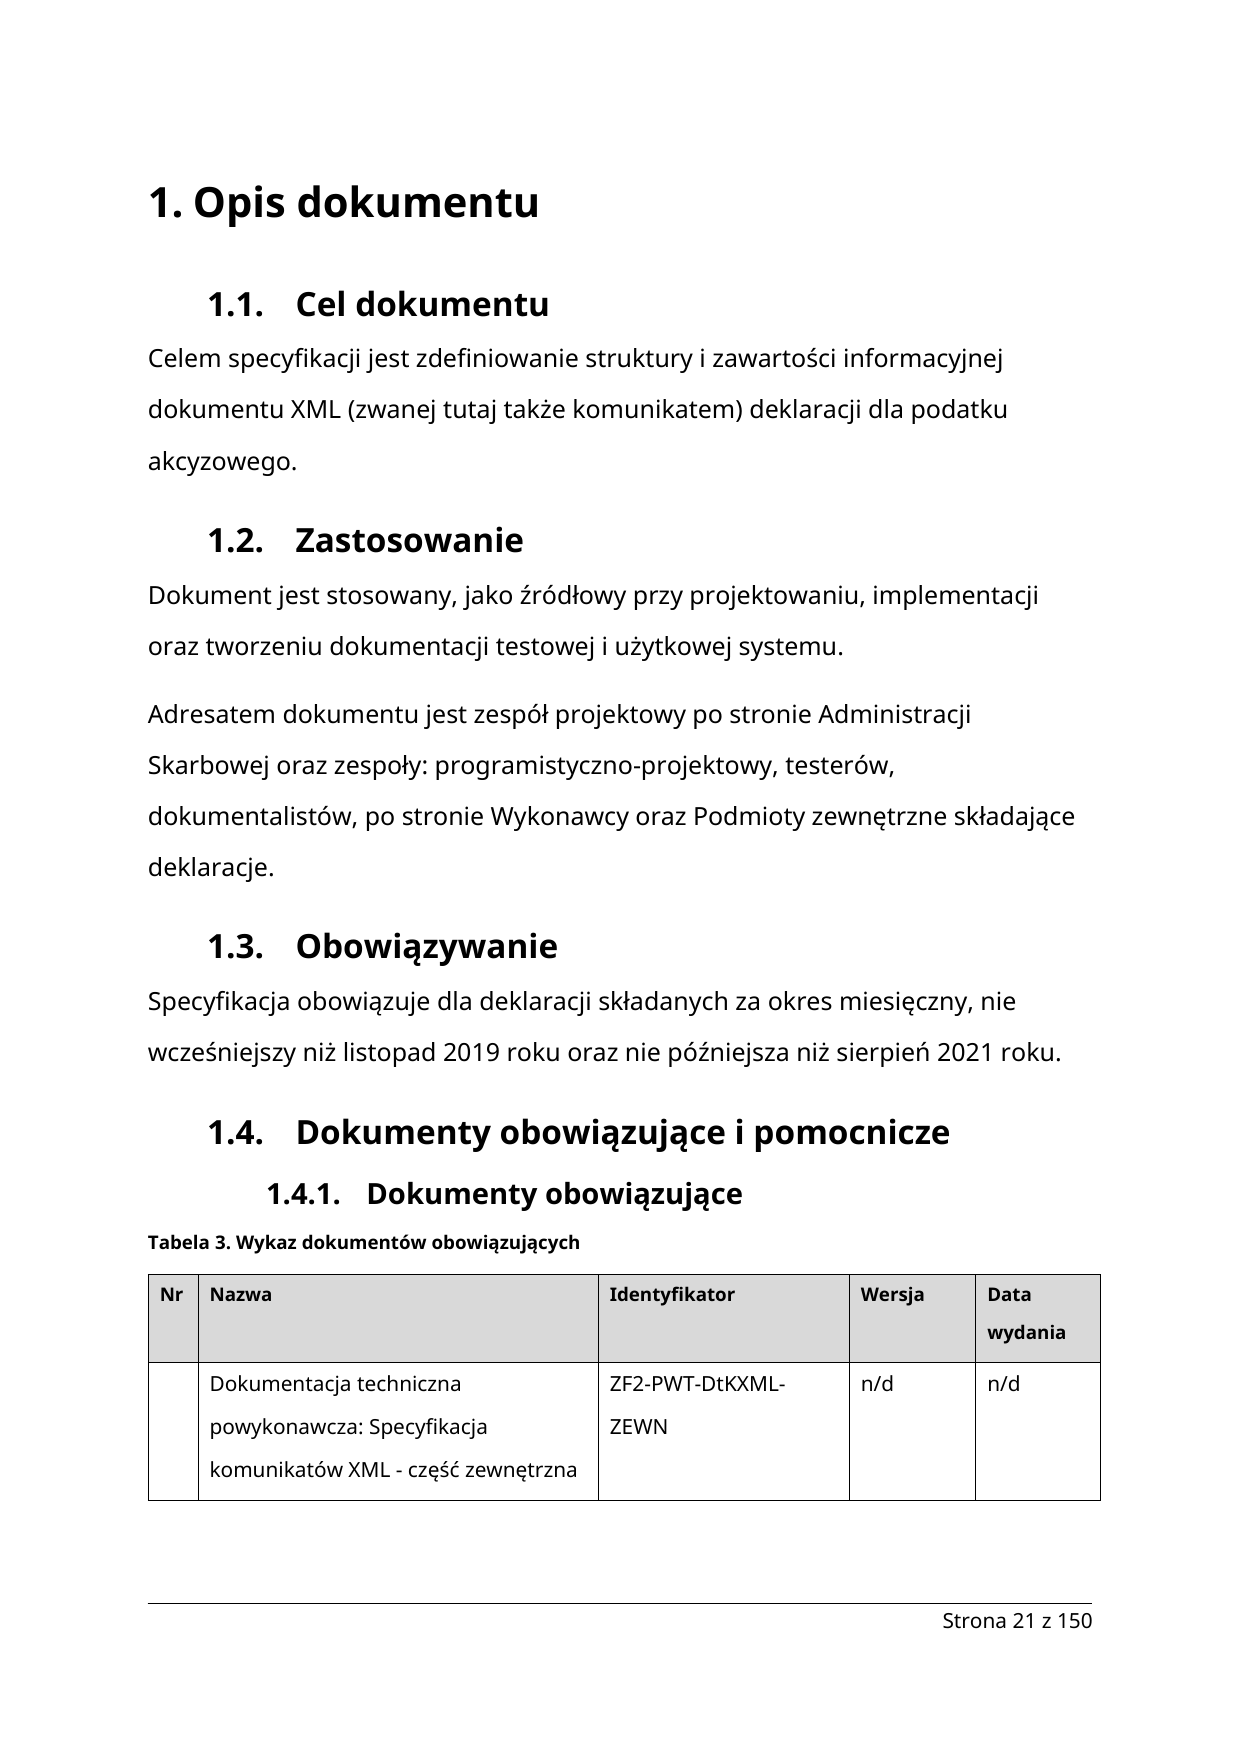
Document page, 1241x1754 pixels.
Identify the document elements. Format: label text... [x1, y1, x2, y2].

text Dokument jest stosowany, jako źródłowy przy projektowaniu, implementacji oraz tworzeniu dokumentacji testowej i użytkowej systemu. [148, 578, 1092, 663]
subtitle Opis dokumentu [148, 173, 1092, 229]
text Specyfikacja obowiązuje dla deklaracji składanych za okres miesięczny, nie wcześniejszy niż listopad 2019 roku oraz nie późniejsza niż sierpień 2021 roku. [148, 984, 1092, 1069]
table_cell n/d [850, 1363, 975, 1500]
text Celem specyfikacji jest zdefiniowanie struktury i zawartości informacyjnej dokumentu XML (zwanej tutaj także komunikatem) deklaracji dla podatku akcyzowego. [148, 341, 1092, 477]
table_cell ZF2-PWT-DtKXML-ZEWN [599, 1363, 849, 1500]
text Tabela 3. Wykaz dokumentów obowiązujących [148, 1230, 1092, 1255]
subtitle Dokumenty obowiązujące i pomocnicze [207, 1111, 1092, 1153]
table_cell n/d [976, 1363, 1100, 1500]
table_header Nazwa [199, 1275, 598, 1362]
table_header Data wydania [976, 1275, 1100, 1362]
table_header Wersja [850, 1275, 975, 1362]
table_header Nr [149, 1275, 198, 1362]
subtitle Obowiązywanie [207, 926, 1092, 967]
subtitle Zastosowanie [207, 519, 1092, 561]
subtitle Dokumenty obowiązujące [266, 1178, 1092, 1211]
table_cell [149, 1363, 198, 1500]
subtitle Cel dokumentu [207, 283, 1092, 324]
table_cell Dokumentacja techniczna powykonawcza: Specyfikacja komunikatów XML - część zewnętrzna [199, 1363, 598, 1500]
table_header Identyfikator [599, 1275, 849, 1362]
text Adresatem dokumentu jest zespół projektowy po stronie Administracji Skarbowej oraz zespoły: programistyczno-projektowy, testerów, dokumentalistów, po stronie Wykonawcy oraz Podmioty zewnętrzne składające deklaracje. [148, 696, 1092, 883]
